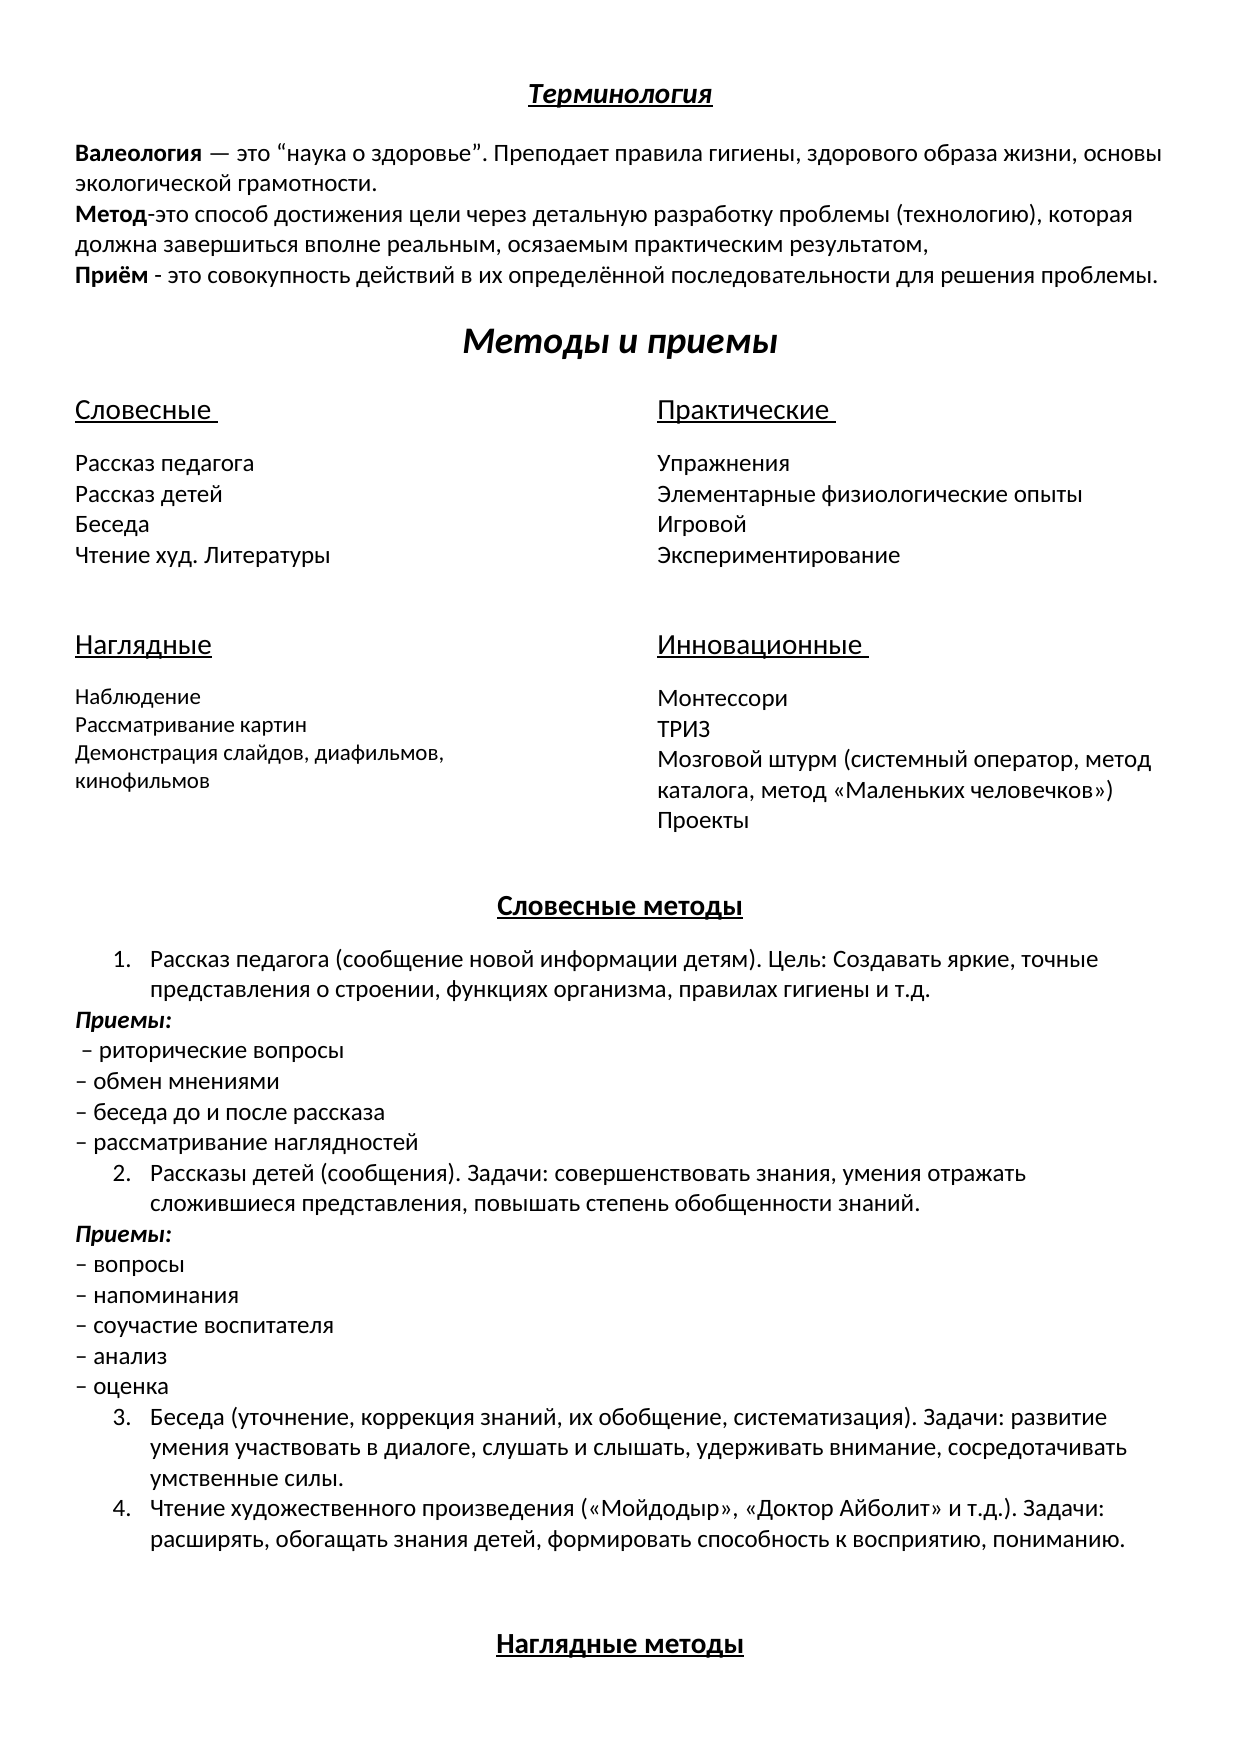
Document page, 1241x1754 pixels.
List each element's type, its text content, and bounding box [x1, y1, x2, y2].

text – беседа до и после рассказа [75, 1096, 1165, 1126]
text Рассказ детей [75, 478, 583, 508]
list Чтение художественного произведения («Мойдодыр», «Доктор Айболит» и т.д.). Задачи: расширять, обогащать знания детей, формировать способность к восприятию, пониманию. [112, 1492, 1165, 1553]
text – соучастие воспитателя [75, 1309, 1165, 1340]
text Метод-это способ достижения цели через детальную разработку проблемы (технологию), которая должна завершиться вполне реальным, осязаемым практическим результатом, [75, 198, 1165, 259]
text Беседа [75, 508, 583, 539]
text – риторические вопросы [75, 1034, 1165, 1065]
text – оценка [75, 1370, 1165, 1401]
list Рассказ педагога (сообщение новой информации детям). Цель: Создавать яркие, точные представления о строении, функциях организма, правилах гигиены и т.д. [112, 943, 1165, 1004]
text Игровой [657, 508, 1165, 539]
text Рассматривание картин [75, 710, 583, 738]
text Словесные [75, 391, 583, 427]
text – напоминания [75, 1279, 1165, 1309]
text Экспериментирование [657, 539, 1165, 569]
text Валеология — это “наука о здоровье”. Преподает правила гигиены, здорового образа жизни, основы экологической грамотности. [75, 137, 1165, 198]
text Методы и приемы [75, 317, 1165, 363]
text – рассматривание наглядностей [75, 1126, 1165, 1157]
text Наблюдение [75, 682, 583, 710]
text Наглядные методы [75, 1625, 1165, 1660]
text Мозговой штурм (системный оператор, метод каталога, метод «Маленьких человечков») [657, 743, 1165, 804]
text Наглядные [75, 626, 583, 662]
text Элементарные физиологические опыты [657, 478, 1165, 508]
text Терминология [75, 75, 1165, 111]
text ТРИЗ [657, 713, 1165, 743]
text Рассказ педагога [75, 447, 583, 478]
text Приемы: [75, 1218, 1165, 1248]
text Монтессори [657, 682, 1165, 713]
list Рассказы детей (сообщения). Задачи: совершенствовать знания, умения отражать сложившиеся представления, повышать степень обобщенности знаний. [112, 1157, 1165, 1218]
text Практические [657, 391, 1165, 427]
text – обмен мнениями [75, 1065, 1165, 1096]
text Чтение худ. Литературы [75, 539, 583, 569]
text Приемы: [75, 1004, 1165, 1034]
text Проекты [657, 804, 1165, 835]
text Демонстрация слайдов, диафильмов, кинофильмов [75, 738, 583, 794]
text Упражнения [657, 447, 1165, 478]
text Инновационные [657, 626, 1165, 662]
text – анализ [75, 1340, 1165, 1370]
text Словесные методы [75, 887, 1165, 922]
list Беседа (уточнение, коррекция знаний, их обобщение, систематизация). Задачи: развитие умения участвовать в диалоге, слушать и слышать, удерживать внимание, сосредотачивать умственные силы. [112, 1401, 1165, 1492]
text – вопросы [75, 1248, 1165, 1279]
text Приём - это совокупность действий в их определённой последовательности для решения проблемы. [75, 259, 1165, 289]
